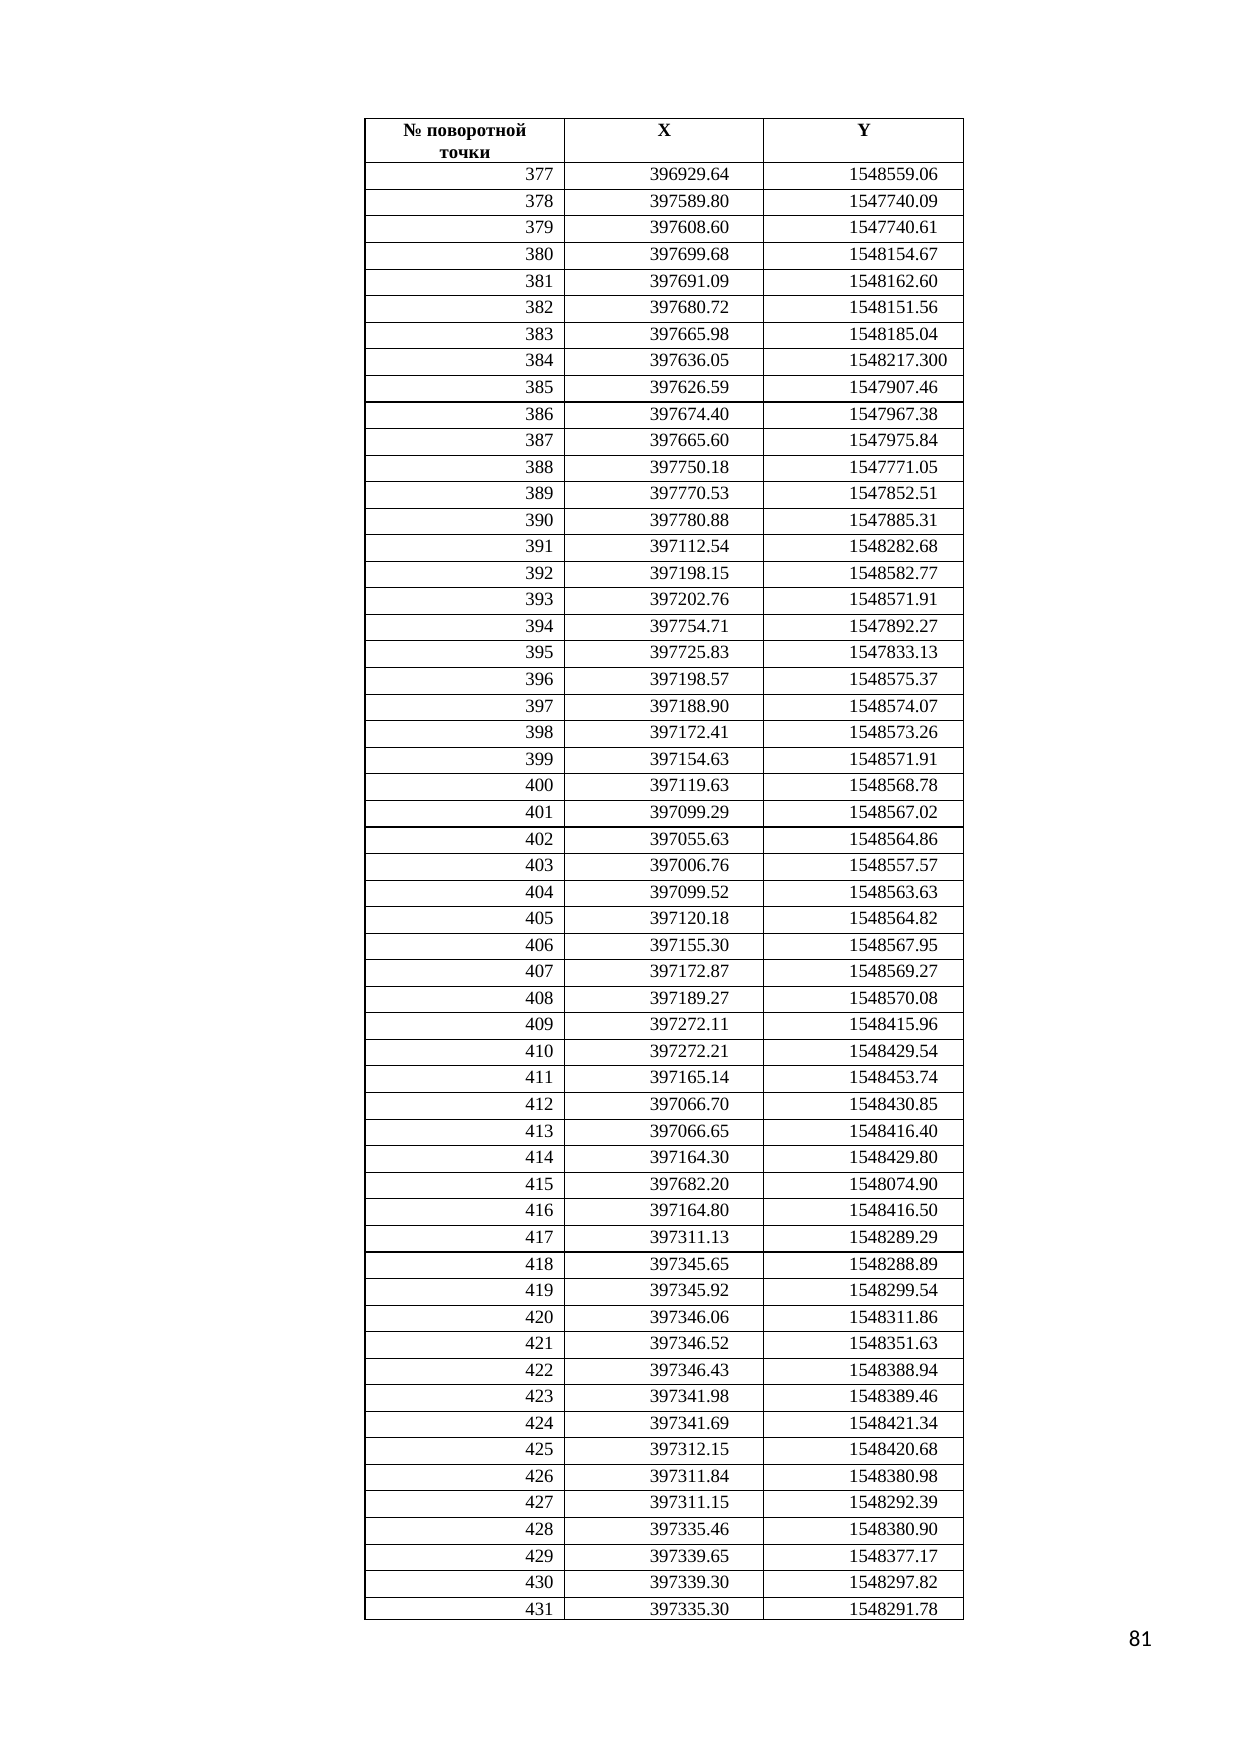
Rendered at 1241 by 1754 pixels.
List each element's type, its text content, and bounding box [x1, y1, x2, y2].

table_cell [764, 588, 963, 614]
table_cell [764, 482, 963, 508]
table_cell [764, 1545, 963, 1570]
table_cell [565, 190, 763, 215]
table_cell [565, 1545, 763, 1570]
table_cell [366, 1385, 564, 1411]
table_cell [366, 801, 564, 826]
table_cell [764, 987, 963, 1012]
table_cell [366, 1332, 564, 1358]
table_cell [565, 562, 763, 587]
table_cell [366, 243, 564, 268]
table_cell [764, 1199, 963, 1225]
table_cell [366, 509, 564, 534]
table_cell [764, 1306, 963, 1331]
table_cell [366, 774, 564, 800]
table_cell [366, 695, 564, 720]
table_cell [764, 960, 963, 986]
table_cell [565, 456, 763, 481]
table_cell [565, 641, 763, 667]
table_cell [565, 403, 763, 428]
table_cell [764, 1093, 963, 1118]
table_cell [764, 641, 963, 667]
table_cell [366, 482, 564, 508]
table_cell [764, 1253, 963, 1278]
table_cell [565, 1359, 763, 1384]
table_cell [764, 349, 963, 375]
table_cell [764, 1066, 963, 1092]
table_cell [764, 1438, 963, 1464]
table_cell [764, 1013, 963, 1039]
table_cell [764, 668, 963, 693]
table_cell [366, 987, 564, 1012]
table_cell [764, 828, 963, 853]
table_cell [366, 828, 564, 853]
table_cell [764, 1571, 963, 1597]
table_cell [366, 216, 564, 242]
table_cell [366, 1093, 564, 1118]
table_header X [565, 119, 763, 162]
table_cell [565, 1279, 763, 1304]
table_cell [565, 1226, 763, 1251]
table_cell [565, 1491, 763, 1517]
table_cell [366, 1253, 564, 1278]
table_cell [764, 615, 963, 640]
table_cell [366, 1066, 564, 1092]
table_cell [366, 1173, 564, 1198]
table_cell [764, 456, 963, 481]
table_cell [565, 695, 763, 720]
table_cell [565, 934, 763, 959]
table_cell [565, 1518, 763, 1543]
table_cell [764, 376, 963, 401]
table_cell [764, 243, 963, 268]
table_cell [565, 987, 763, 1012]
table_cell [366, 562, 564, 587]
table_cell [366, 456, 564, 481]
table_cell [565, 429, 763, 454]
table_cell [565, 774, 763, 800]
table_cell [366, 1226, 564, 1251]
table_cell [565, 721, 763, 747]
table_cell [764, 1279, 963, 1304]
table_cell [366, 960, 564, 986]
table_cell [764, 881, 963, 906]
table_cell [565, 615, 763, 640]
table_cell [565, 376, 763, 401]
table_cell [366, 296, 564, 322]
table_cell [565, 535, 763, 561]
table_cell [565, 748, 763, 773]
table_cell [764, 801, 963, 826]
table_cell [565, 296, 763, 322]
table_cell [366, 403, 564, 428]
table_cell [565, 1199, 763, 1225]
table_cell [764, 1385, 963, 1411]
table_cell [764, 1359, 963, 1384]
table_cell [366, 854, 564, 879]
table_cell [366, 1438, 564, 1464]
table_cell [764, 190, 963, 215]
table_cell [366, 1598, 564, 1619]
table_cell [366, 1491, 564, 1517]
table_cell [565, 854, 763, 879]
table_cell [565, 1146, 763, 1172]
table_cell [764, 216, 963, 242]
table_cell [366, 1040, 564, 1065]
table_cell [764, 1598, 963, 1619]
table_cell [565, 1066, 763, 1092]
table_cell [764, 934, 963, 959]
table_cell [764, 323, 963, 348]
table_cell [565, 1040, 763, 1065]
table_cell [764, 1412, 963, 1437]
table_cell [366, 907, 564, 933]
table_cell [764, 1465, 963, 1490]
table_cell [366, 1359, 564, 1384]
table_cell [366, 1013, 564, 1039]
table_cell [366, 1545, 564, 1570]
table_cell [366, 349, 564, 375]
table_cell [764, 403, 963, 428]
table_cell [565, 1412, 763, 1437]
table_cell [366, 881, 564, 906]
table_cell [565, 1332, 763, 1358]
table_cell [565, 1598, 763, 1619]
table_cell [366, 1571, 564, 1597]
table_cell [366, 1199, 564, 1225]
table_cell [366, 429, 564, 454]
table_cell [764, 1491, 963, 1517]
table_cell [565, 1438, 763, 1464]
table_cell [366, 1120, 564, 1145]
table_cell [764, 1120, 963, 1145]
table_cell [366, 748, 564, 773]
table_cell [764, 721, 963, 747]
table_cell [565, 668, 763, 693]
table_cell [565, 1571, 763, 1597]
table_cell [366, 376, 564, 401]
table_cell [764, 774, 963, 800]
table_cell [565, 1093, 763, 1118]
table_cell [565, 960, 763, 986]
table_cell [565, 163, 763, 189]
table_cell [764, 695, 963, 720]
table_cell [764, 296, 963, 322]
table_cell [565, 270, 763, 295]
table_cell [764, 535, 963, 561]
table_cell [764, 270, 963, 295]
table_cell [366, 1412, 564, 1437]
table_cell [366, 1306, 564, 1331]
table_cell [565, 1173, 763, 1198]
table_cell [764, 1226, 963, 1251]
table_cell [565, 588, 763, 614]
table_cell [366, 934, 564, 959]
table_header Y [764, 119, 963, 162]
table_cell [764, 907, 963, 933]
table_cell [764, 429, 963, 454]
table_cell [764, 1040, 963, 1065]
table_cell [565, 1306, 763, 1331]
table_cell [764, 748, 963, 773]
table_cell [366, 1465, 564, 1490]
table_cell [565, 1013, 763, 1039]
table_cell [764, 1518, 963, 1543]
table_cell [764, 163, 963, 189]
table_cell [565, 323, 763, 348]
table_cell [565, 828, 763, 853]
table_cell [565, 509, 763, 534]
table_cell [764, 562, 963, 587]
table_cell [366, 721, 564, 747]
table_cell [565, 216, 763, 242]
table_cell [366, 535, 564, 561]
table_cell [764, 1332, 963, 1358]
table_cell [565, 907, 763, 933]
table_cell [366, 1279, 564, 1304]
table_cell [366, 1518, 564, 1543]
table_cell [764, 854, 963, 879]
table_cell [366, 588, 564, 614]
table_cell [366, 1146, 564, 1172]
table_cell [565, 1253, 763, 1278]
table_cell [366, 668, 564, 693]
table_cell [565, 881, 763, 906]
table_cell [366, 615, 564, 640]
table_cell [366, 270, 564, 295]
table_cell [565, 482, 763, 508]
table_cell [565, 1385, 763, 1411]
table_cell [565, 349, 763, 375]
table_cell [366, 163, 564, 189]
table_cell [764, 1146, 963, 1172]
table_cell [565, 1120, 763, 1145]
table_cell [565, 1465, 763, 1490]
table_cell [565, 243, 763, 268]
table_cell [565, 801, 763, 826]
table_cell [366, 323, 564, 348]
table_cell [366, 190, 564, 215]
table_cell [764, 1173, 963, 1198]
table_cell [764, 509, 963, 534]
table_header № поворотной точки [366, 119, 564, 162]
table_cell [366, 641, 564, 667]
